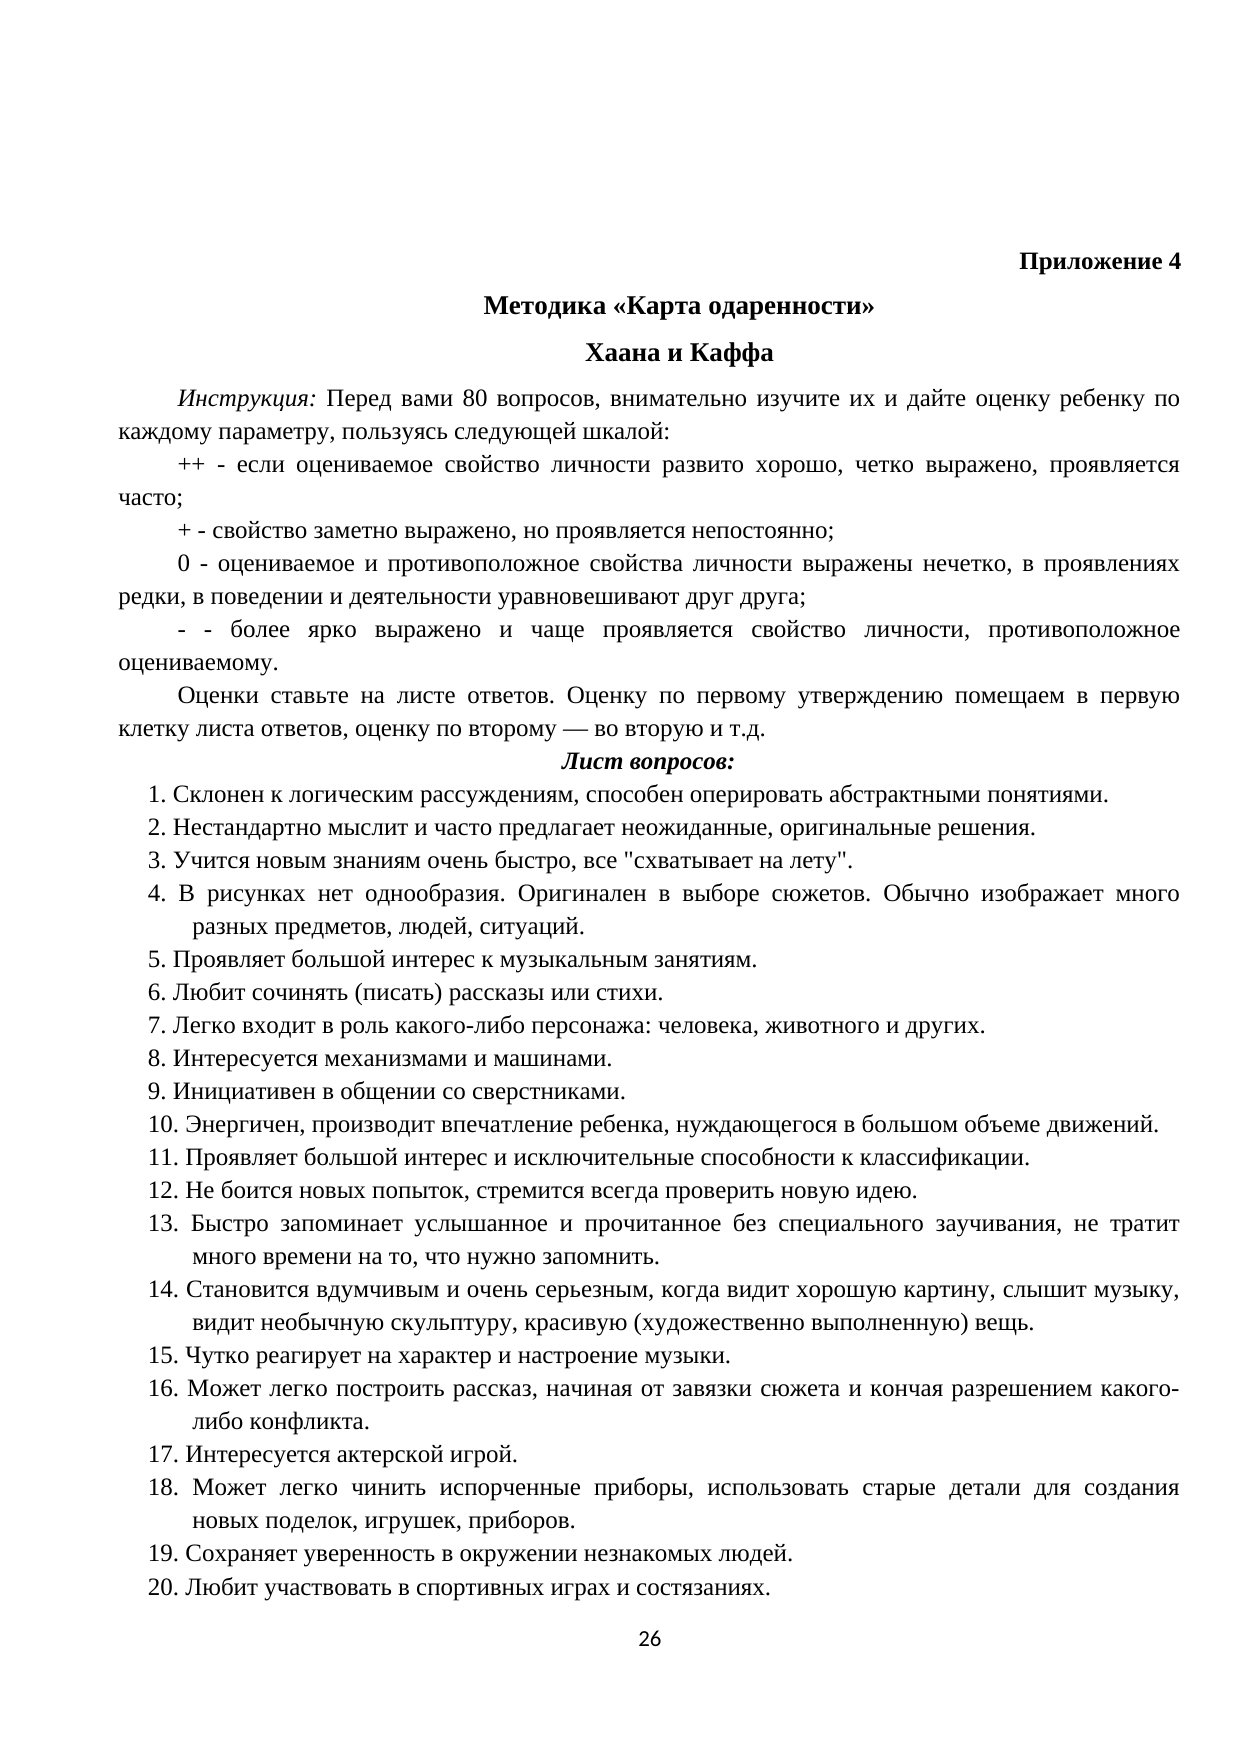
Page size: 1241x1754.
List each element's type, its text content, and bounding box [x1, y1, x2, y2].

text 4. В рисунках нет однообразия. Оригинален в выборе сюжетов. Обычно изображает много разных предметов, людей, ситуаций. [148, 878, 1181, 940]
text Хаана и Каффа [118, 336, 1181, 367]
text 11. Проявляет большой интерес и исключительные способности к классификации. [148, 1142, 1181, 1171]
text 19. Сохраняет уверенность в окружении незнакомых людей. [148, 1538, 1181, 1567]
text - - более ярко выражено и чаще проявляется свойство личности, противоположное оцениваемому. [118, 614, 1181, 676]
text 12. Не боится новых попыток, стремится всегда проверить новую идею. [148, 1175, 1181, 1204]
text Лист вопросов: [118, 746, 1181, 775]
text 1. Склонен к логическим рассуждениям, способен оперировать абстрактными понятиями. [148, 779, 1181, 808]
text 20. Любит участвовать в спортивных играх и состязаниях. [148, 1572, 1181, 1600]
text Методика «Карта одаренности» [118, 289, 1181, 321]
text 6. Любит сочинять (писать) рассказы или стихи. [148, 977, 1181, 1006]
text 10. Энергичен, производит впечатление ребенка, нуждающегося в большом объеме движений. [148, 1109, 1181, 1138]
text 2. Нестандартно мыслит и часто предлагает неожиданные, оригинальные решения. [148, 812, 1181, 841]
text 17. Интересуется актерской игрой. [148, 1439, 1181, 1468]
text 8. Интересуется механизмами и машинами. [148, 1043, 1181, 1072]
text Приложение 4 [118, 246, 1181, 275]
text 16. Может легко построить рассказ, начиная от завязки сюжета и кончая разрешением какого-либо конфликта. [148, 1373, 1181, 1435]
text 14. Становится вдумчивым и очень серьезным, когда видит хорошую картину, слышит музыку, видит необычную скульптуру, красивую (художественно выполненную) вещь. [148, 1274, 1181, 1336]
text + - свойство заметно выражено, но проявляется непостоянно; [118, 515, 1181, 544]
text 3. Учится новым знаниям очень быстро, все "схватывает на лету". [148, 845, 1181, 874]
text 0 - оцениваемое и противоположное свойства личности выражены нечетко, в проявлениях редки, в поведении и деятельности уравновешивают друг друга; [118, 548, 1181, 610]
text 7. Легко входит в роль какого-либо персонажа: человека, животного и других. [148, 1010, 1181, 1039]
text 5. Проявляет большой интерес к музыкальным занятиям. [148, 944, 1181, 973]
text Инструкция: Перед вами 80 вопросов, внимательно изучите их и дайте оценку ребенку по каждому параметру, пользуясь следующей шкалой: [118, 383, 1181, 444]
text 9. Инициативен в общении со сверстниками. [148, 1076, 1181, 1105]
text ++ - если оцениваемое свойство личности развито хорошо, четко выражено, проявляется часто; [118, 449, 1181, 511]
text 13. Быстро запоминает услышанное и прочитанное без специального заучивания, не тратит много времени на то, что нужно запомнить. [148, 1208, 1181, 1270]
text 15. Чутко реагирует на характер и настроение музыки. [148, 1340, 1181, 1369]
text Оценки ставьте на листе ответов. Оценку по первому утверждению помещаем в первую клетку листа ответов, оценку по второму — во вторую и т.д. [118, 680, 1181, 742]
text 18. Может легко чинить испорченные приборы, использовать старые детали для создания новых поделок, игрушек, приборов. [148, 1472, 1181, 1534]
